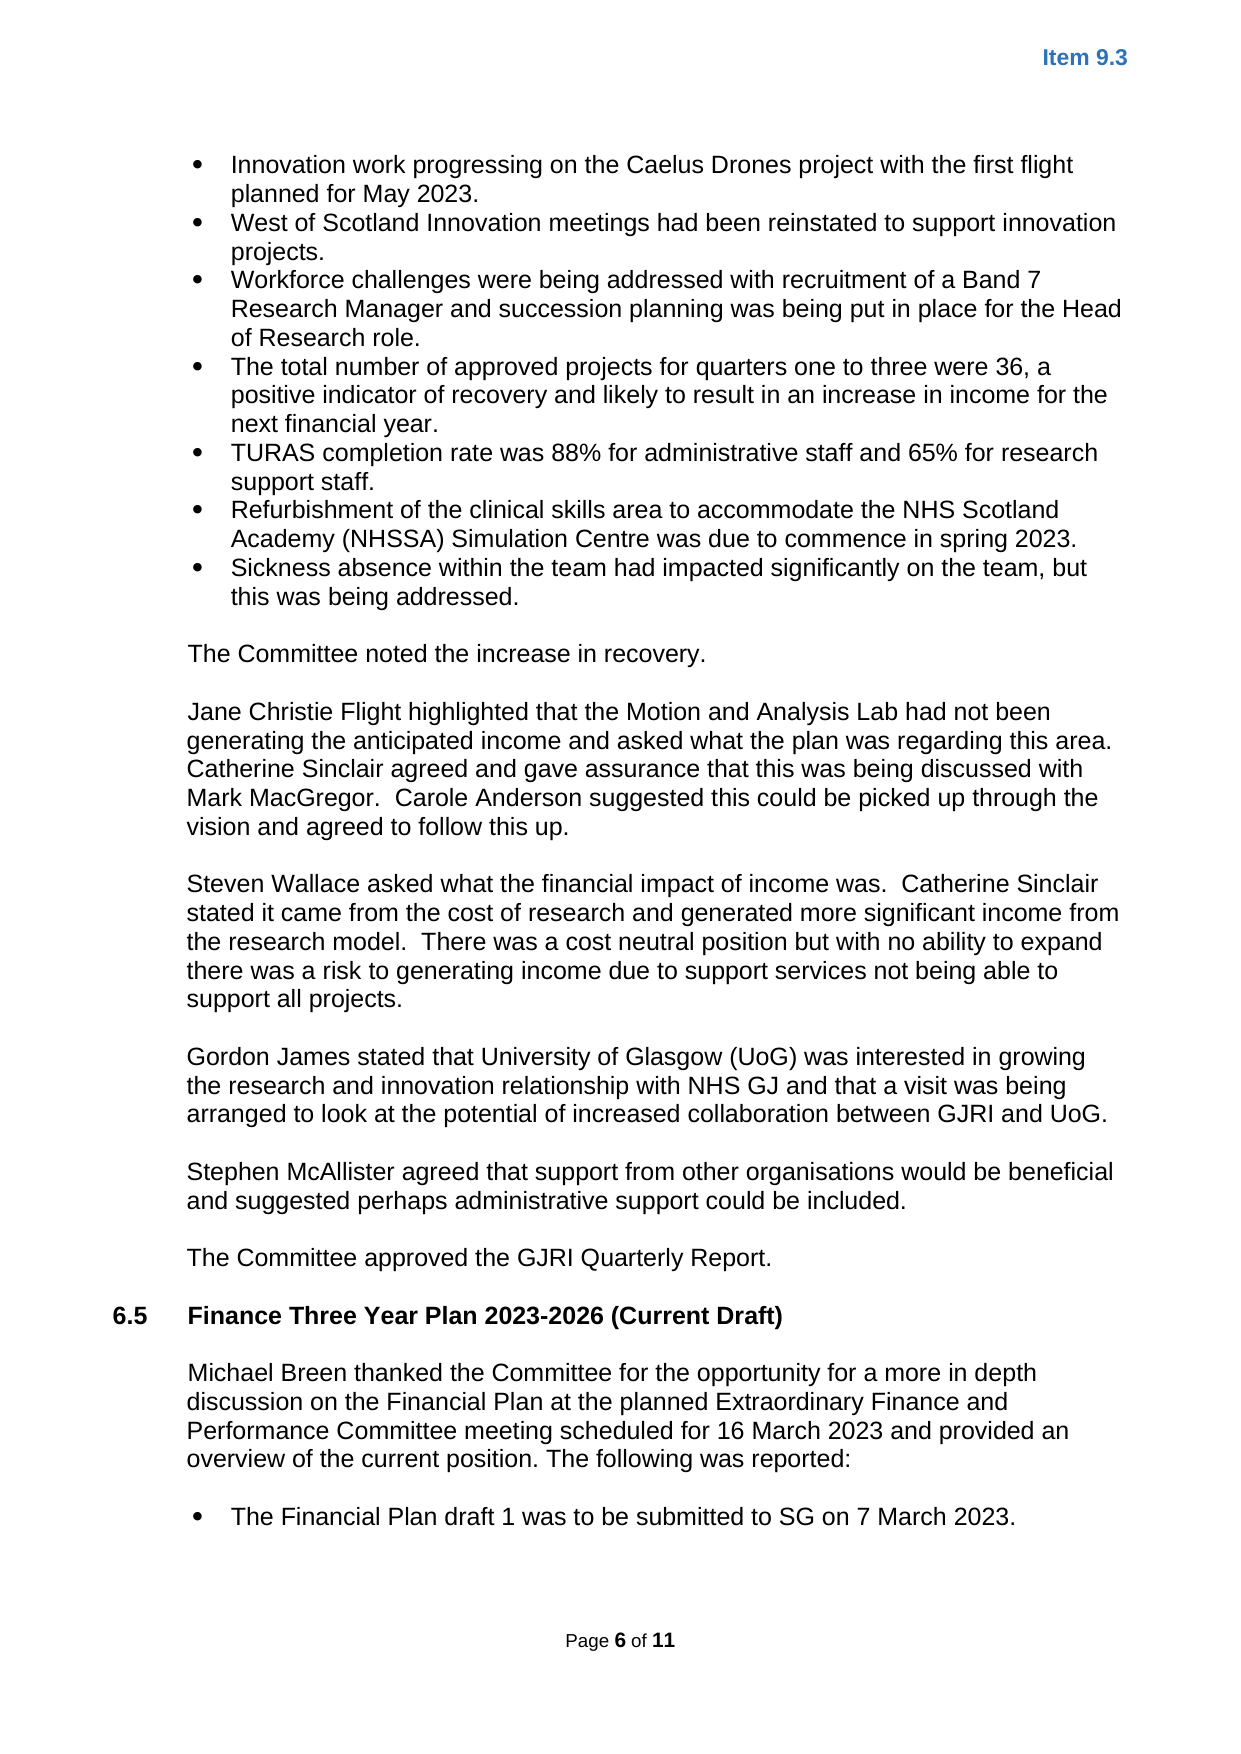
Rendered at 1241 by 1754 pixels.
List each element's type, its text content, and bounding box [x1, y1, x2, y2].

list Refurbishment of the clinical skills area to accommodate the NHS Scotland Academy (NHSSA) Simulation Centre was due to commence in spring 2023. [193, 496, 1128, 553]
list Innovation work progressing on the Caelus Drones project with the first flight planned for May 2023. [193, 150, 1128, 208]
text The Committee noted the increase in recovery. [112, 639, 1128, 668]
text 6.5 Finance Three Year Plan 2023-2026 (Current Draft) [112, 1301, 1128, 1329]
text Stephen McAllister agreed that support from other organisations would be beneficial and suggested perhaps administrative support could be included. [186, 1157, 1128, 1214]
list West of Scotland Innovation meetings had been reinstated to support innovation projects. [193, 208, 1128, 265]
list Sickness absence within the team had impacted significantly on the team, but this was being addressed. [193, 553, 1128, 611]
list The total number of approved projects for quarters one to three were 36, a positive indicator of recovery and likely to result in an increase in income for the next financial year. [193, 352, 1128, 438]
list TURAS completion rate was 88% for administrative staff and 65% for research support staff. [193, 438, 1128, 496]
text Gordon James stated that University of Glasgow (UoG) was interested in growing the research and innovation relationship with NHS GJ and that a visit was being arranged to look at the potential of increased collaboration between GJRI and UoG. [186, 1042, 1128, 1128]
list The Financial Plan draft 1 was to be submitted to SG on 7 March 2023. [193, 1502, 1128, 1531]
list Workforce challenges were being addressed with recruitment of a Band 7 Research Manager and succession planning was being put in place for the Head of Research role. [193, 265, 1128, 352]
text Michael Breen thanked the Committee for the opportunity for a more in depth discussion on the Financial Plan at the planned Extraordinary Finance and Performance Committee meeting scheduled for 16 March 2023 and provided an overview of the current position. The following was reported: [186, 1358, 1128, 1473]
text The Committee approved the GJRI Quarterly Report. [186, 1243, 1128, 1272]
text Steven Wallace asked what the financial impact of income was. Catherine Sinclair stated it came from the cost of research and generated more significant income from the research model. There was a cost neutral position but with no ability to expand there was a risk to generating income due to support services not being able to support all projects. [186, 869, 1128, 1013]
text Jane Christie Flight highlighted that the Motion and Analysis Lab had not been generating the anticipated income and asked what the plan was regarding this area. Catherine Sinclair agreed and gave assurance that this was being discussed with Mark MacGregor. Carole Anderson suggested this could be picked up through the vision and agreed to follow this up. [186, 697, 1128, 841]
